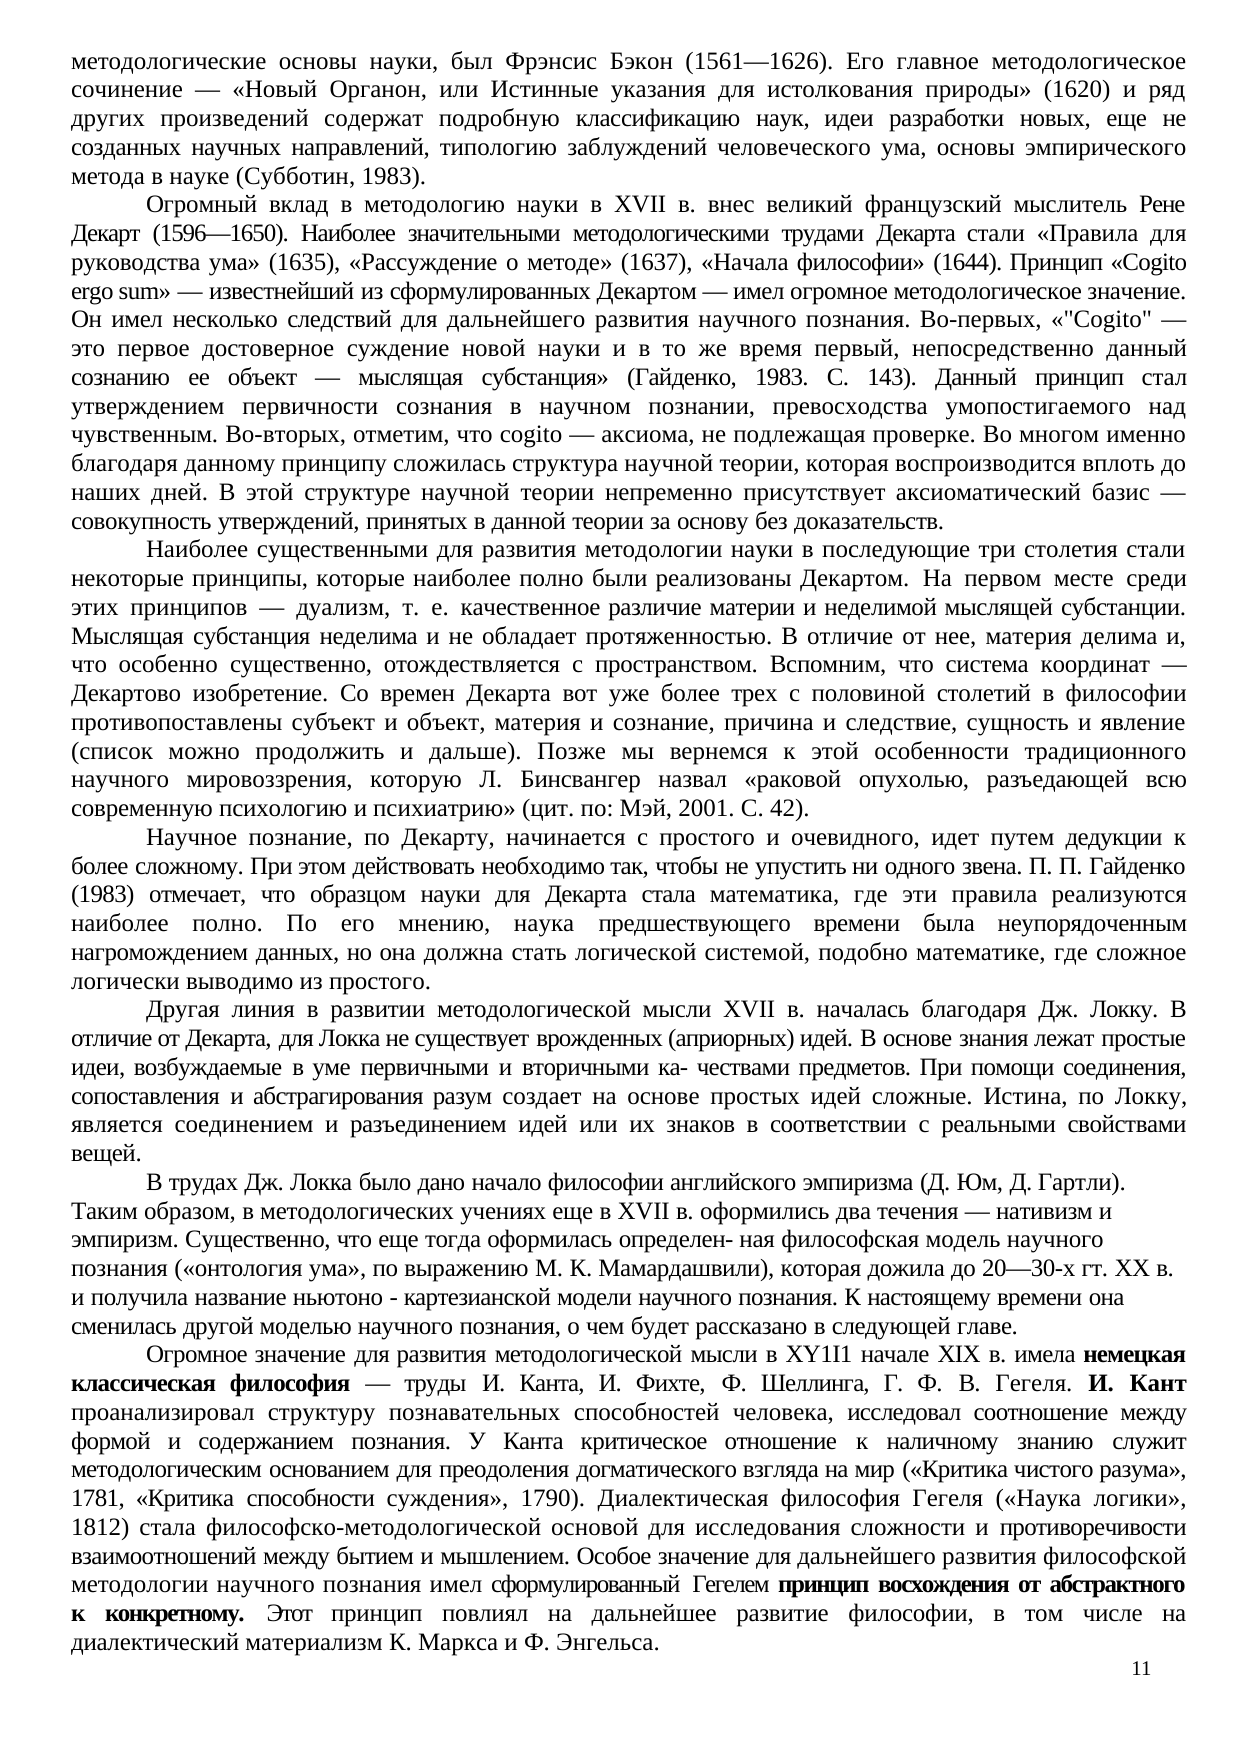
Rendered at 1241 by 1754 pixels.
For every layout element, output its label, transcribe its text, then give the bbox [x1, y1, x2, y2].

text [71, 46, 1187, 189]
text В трудах Дж. Локка было дано начало философии английского эмпиризма (Д. Юм, Д. Гартли). Таким образом, в методологических учениях еще в XVII в. оформились два течения — нативизм и эмпиризм. Существенно, что еще тогда оформилась определен- ная философская модель научного познания («онтология ума», по выражению М. К. Мамардашвили), которая дожила до 20—30-х гт. XX в. и получила название ньютоно - картезианской модели научного познания. К настоящему времени она сменилась другой моделью научного познания, о чем будет рассказано в следующей главе. [71, 1167, 1187, 1339]
text Другая линия в развитии методологической мысли XVII в. началась благодаря Дж. Локку. В отличие от Декарта, для Локка не существует врожденных (априорных) идей. В основе знания лежат простые идеи, возбуждаемые в уме первичными и вторичными ка- чествами предметов. При помощи соединения, сопоставления и абстрагирования разум создает на основе простых идей сложные. Истина, по Локку, является соединением и разъединением идей или их знаков в соответствии с реальными свойствами вещей. [71, 994, 1187, 1167]
text Огромный вклад в методологию науки в XVII в. внес великий французский мыслитель Рене Декарт (1596—1650). Наиболее значительными методологическими трудами Декарта стали «Правила для руководства ума» (1635), «Рассуждение о методе» (1637), «Начала философии» (1644). Принцип «Cogito ergo sum» — известнейший из сформулированных Декартом — имел огромное методологическое значение. Он имел несколько следствий для дальнейшего развития научного познания. Во-первых, «"Cogito" — это первое достоверное суждение новой науки и в то же время первый, непосредственно данный сознанию ее объект — мыслящая субстанция» (Гайденко, 1983. С. 143). Данный принцип стал утверждением первичности сознания в научном познании, превосходства умопостигаемого над чувственным. Во-вторых, отметим, что cogito — аксиома, не подлежащая проверке. Во многом именно благодаря данному принципу сложилась структура научной теории, которая воспроизводится вплоть до наших дней. В этой структуре научной теории непременно присутствует аксиоматический базис — совокупность утверждений, принятых в данной теории за основу без доказательств. [71, 189, 1187, 534]
text Огромное значение для развития методологической мысли в XY1I1 начале XIX в. имела немецкая классическая философия — труды И. Канта, И. Фихте, Ф. Шеллинга, Г. Ф. В. Гегеля. И. Кант проанализировал структуру познавательных способностей человека, исследовал соотношение между формой и содержанием познания. У Канта критическое отношение к наличному знанию служит методологическим основанием для преодоления догматического взгляда на мир («Критика чистого разума», 1781, «Критика способности суждения», 1790). Диалектическая философия Гегеля («Наука логики», 1812) стала философско-методологической основой для исследования сложности и противоречивости взаимоотношений между бытием и мышлением. Особое значение для дальнейшего развития философской методологии научного познания имел сформулированный Гегелем принцип восхождения от абстрактного к конкретному. Этот принцип повлиял на дальнейшее развитие философии, в том числе на диалектический материализм К. Маркса и Ф. Энгельса. [71, 1339, 1187, 1656]
text Наиболее существенными для развития методологии науки в последующие три столетия стали некоторые принципы, которые наиболее полно были реализованы Декартом. На первом месте среди этих принципов — дуализм, т. е. качественное различие материи и неделимой мыслящей субстанции. Мыслящая субстанция неделима и не обладает протяженностью. В отличие от нее, материя делима и, что особенно существенно, отождествляется с пространством. Вспомним, что система координат — Декартово изобретение. Со времен Декарта вот уже более трех с половиной столетий в философии противопоставлены субъект и объект, материя и сознание, причина и следствие, сущность и явление (список можно продолжить и дальше). Позже мы вернемся к этой особенности традиционного научного мировоззрения, которую Л. Бинсвангер назвал «раковой опухолью, разъедающей всю современную психологию и психиатрию» (цит. по: Мэй, 2001. С. 42). [71, 534, 1187, 822]
text Научное познание, по Декарту, начинается с простого и очевидного, идет путем дедукции к более сложному. При этом действовать необходимо так, чтобы не упустить ни одного звена. П. П. Гайденко (1983) отмечает, что образцом науки для Декарта стала математика, где эти правила реализуются наиболее полно. По его мнению, наука предшествующего времени была неупорядоченным нагромождением данных, но она должна стать логической системой, подобно математике, где сложное логически выводимо из простого. [71, 822, 1187, 994]
